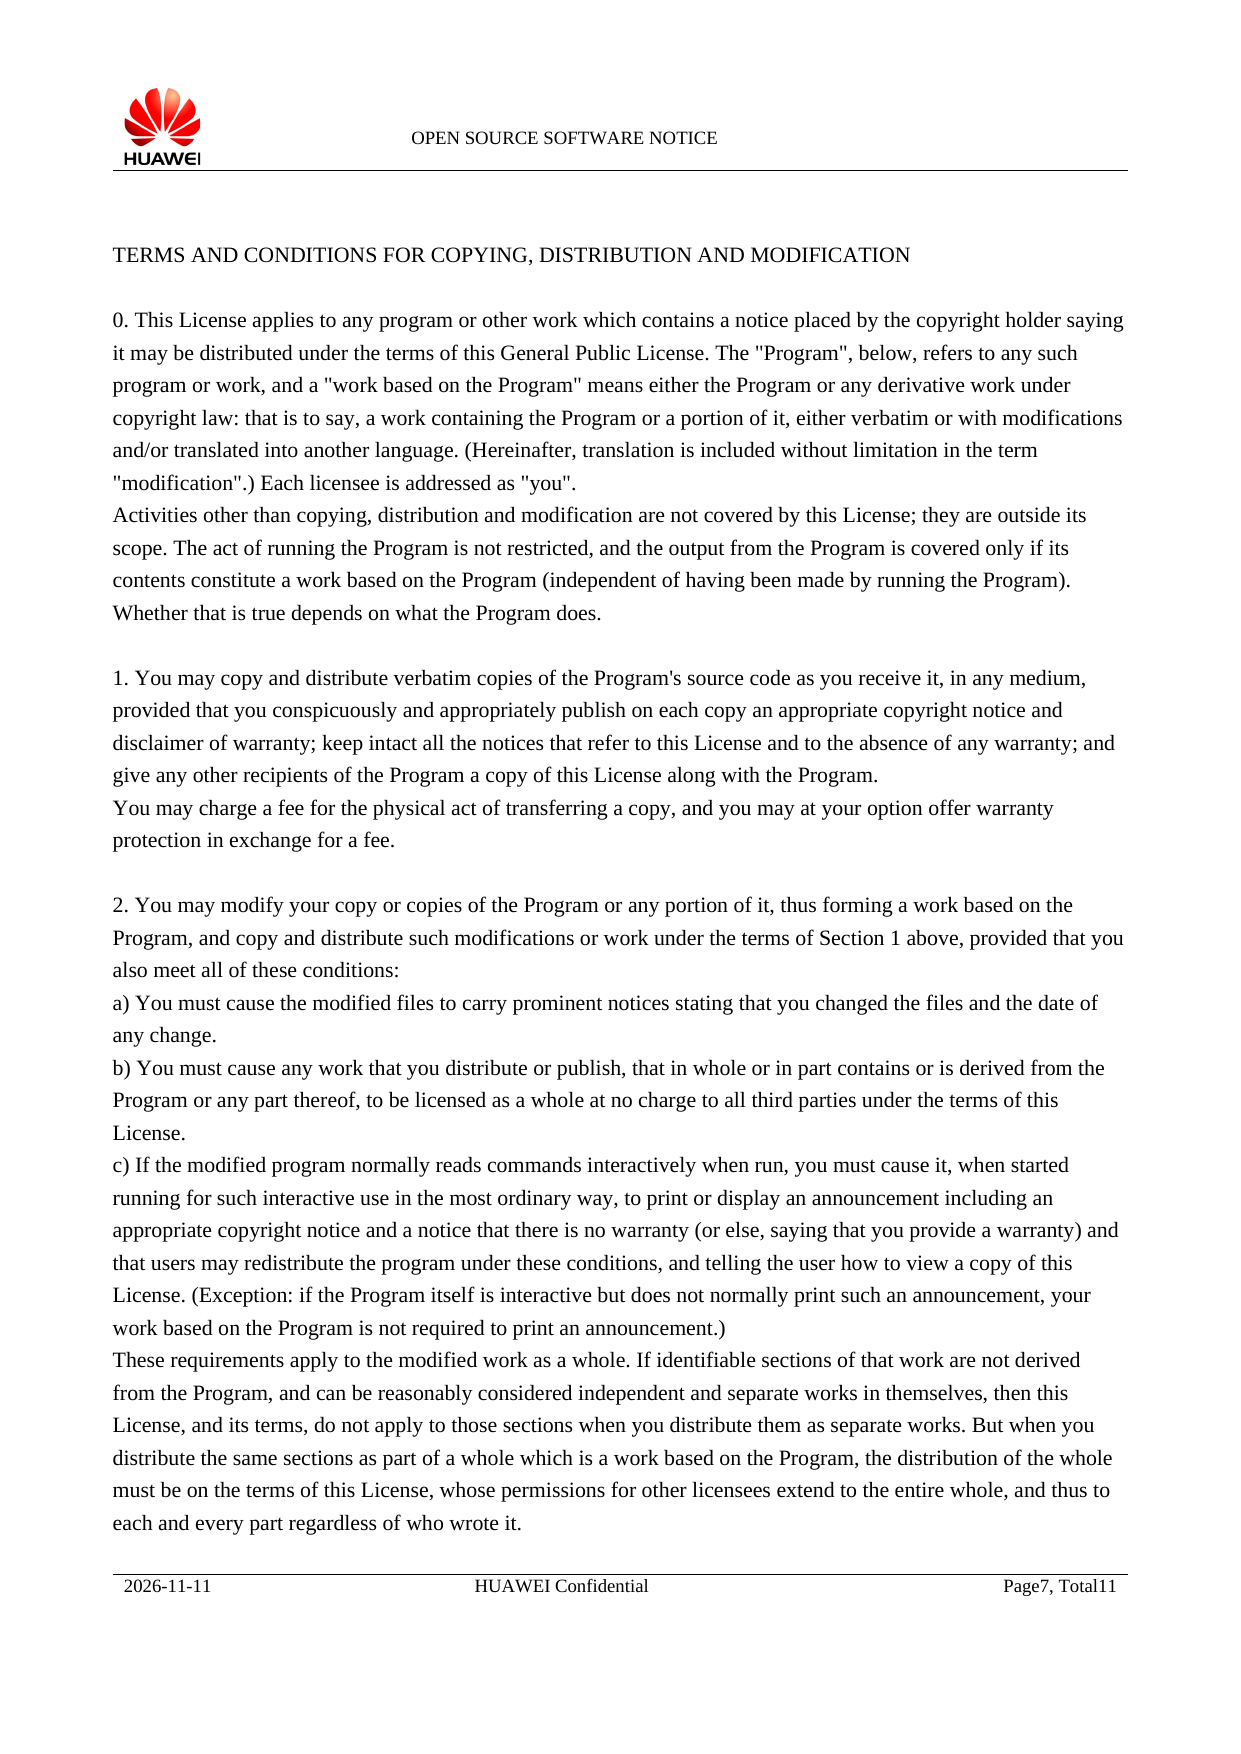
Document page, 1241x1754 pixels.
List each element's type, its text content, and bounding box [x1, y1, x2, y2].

picture [124, 88, 201, 165]
